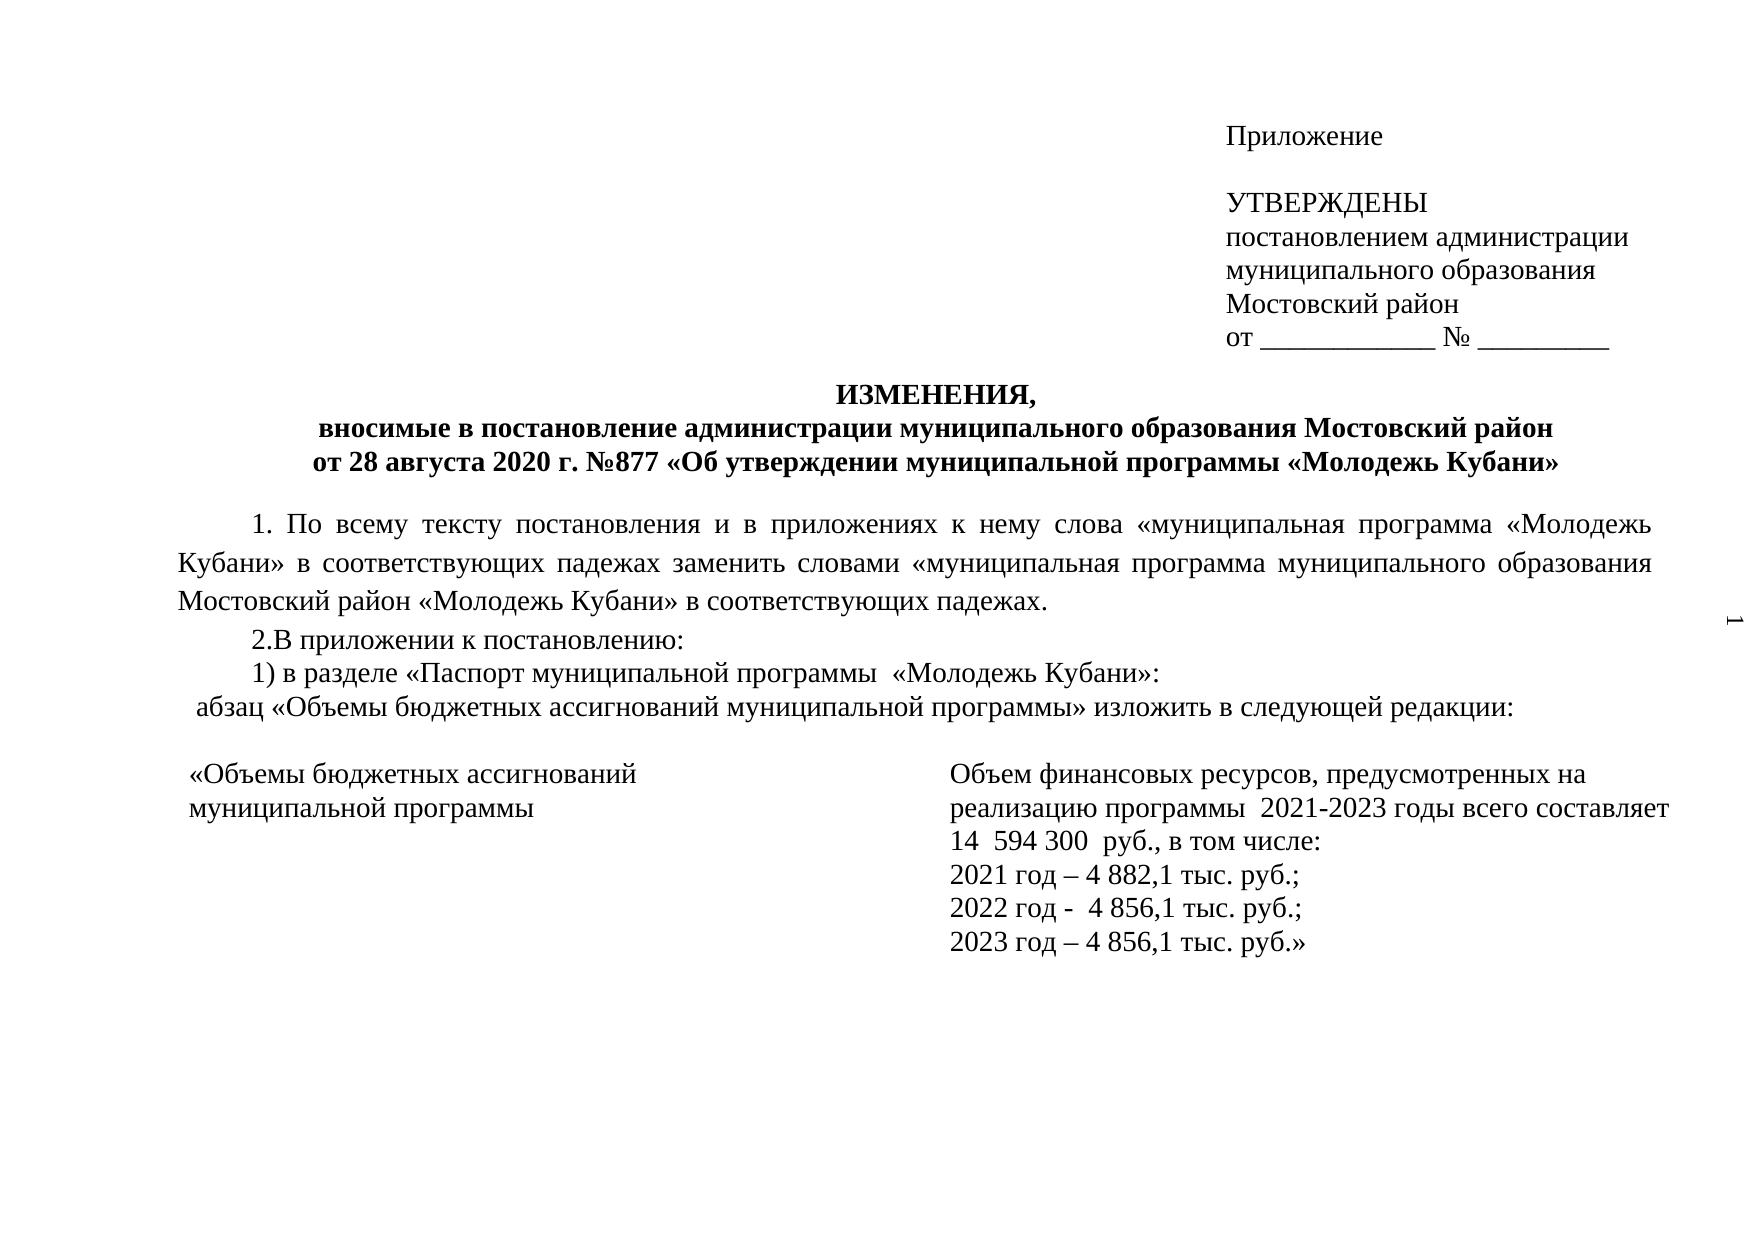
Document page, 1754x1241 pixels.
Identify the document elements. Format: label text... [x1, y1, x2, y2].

text Приложение [1226, 118, 1695, 152]
text 1. По всему тексту постановления и в приложениях к нему слова «муниципальная программа «Молодежь Кубани» в соответствующих падежах заменить словами «муниципальная программа муниципального образования Мостовский район «Молодежь Кубани» в соответствующих падежах. [177, 506, 1654, 617]
text вносимые в постановление администрации муниципального образования Мостовский район [177, 411, 1695, 444]
text УТВЕРЖДЕНЫ [1226, 185, 1695, 219]
table_header абзац «Объемы бюджетных ассигнований муниципальной программы» изложить в следующей редакции: [177, 689, 1726, 756]
text 2.В приложении к постановлению: [177, 622, 1695, 656]
table_cell «Объемы бюджетных ассигнований муниципальной программы [177, 756, 938, 957]
text постановлением администрации [1226, 219, 1695, 252]
text Мостовский район [1226, 286, 1695, 319]
text 1) в разделе «Паспорт муниципальной программы «Молодежь Кубани»: [177, 656, 1695, 689]
text от ____________ № _________ [1226, 319, 1695, 353]
text ИЗМЕНЕНИЯ, [177, 377, 1695, 411]
text от 28 августа 2020 г. №877 «Об утверждении муниципальной программы «Молодежь Кубани» [177, 444, 1695, 478]
table_cell Объем финансовых ресурсов, предусмотренных на реализацию программы 2021-2023 годы всего составляет 14 594 300 руб., в том числе: 2021 год – 4 882,1 тыс. руб.; 2022 год - 4 856,1 тыс. руб.; 2023 год – 4 856,1 тыс. руб.» [938, 756, 1726, 957]
text муниципального образования [1226, 252, 1695, 286]
